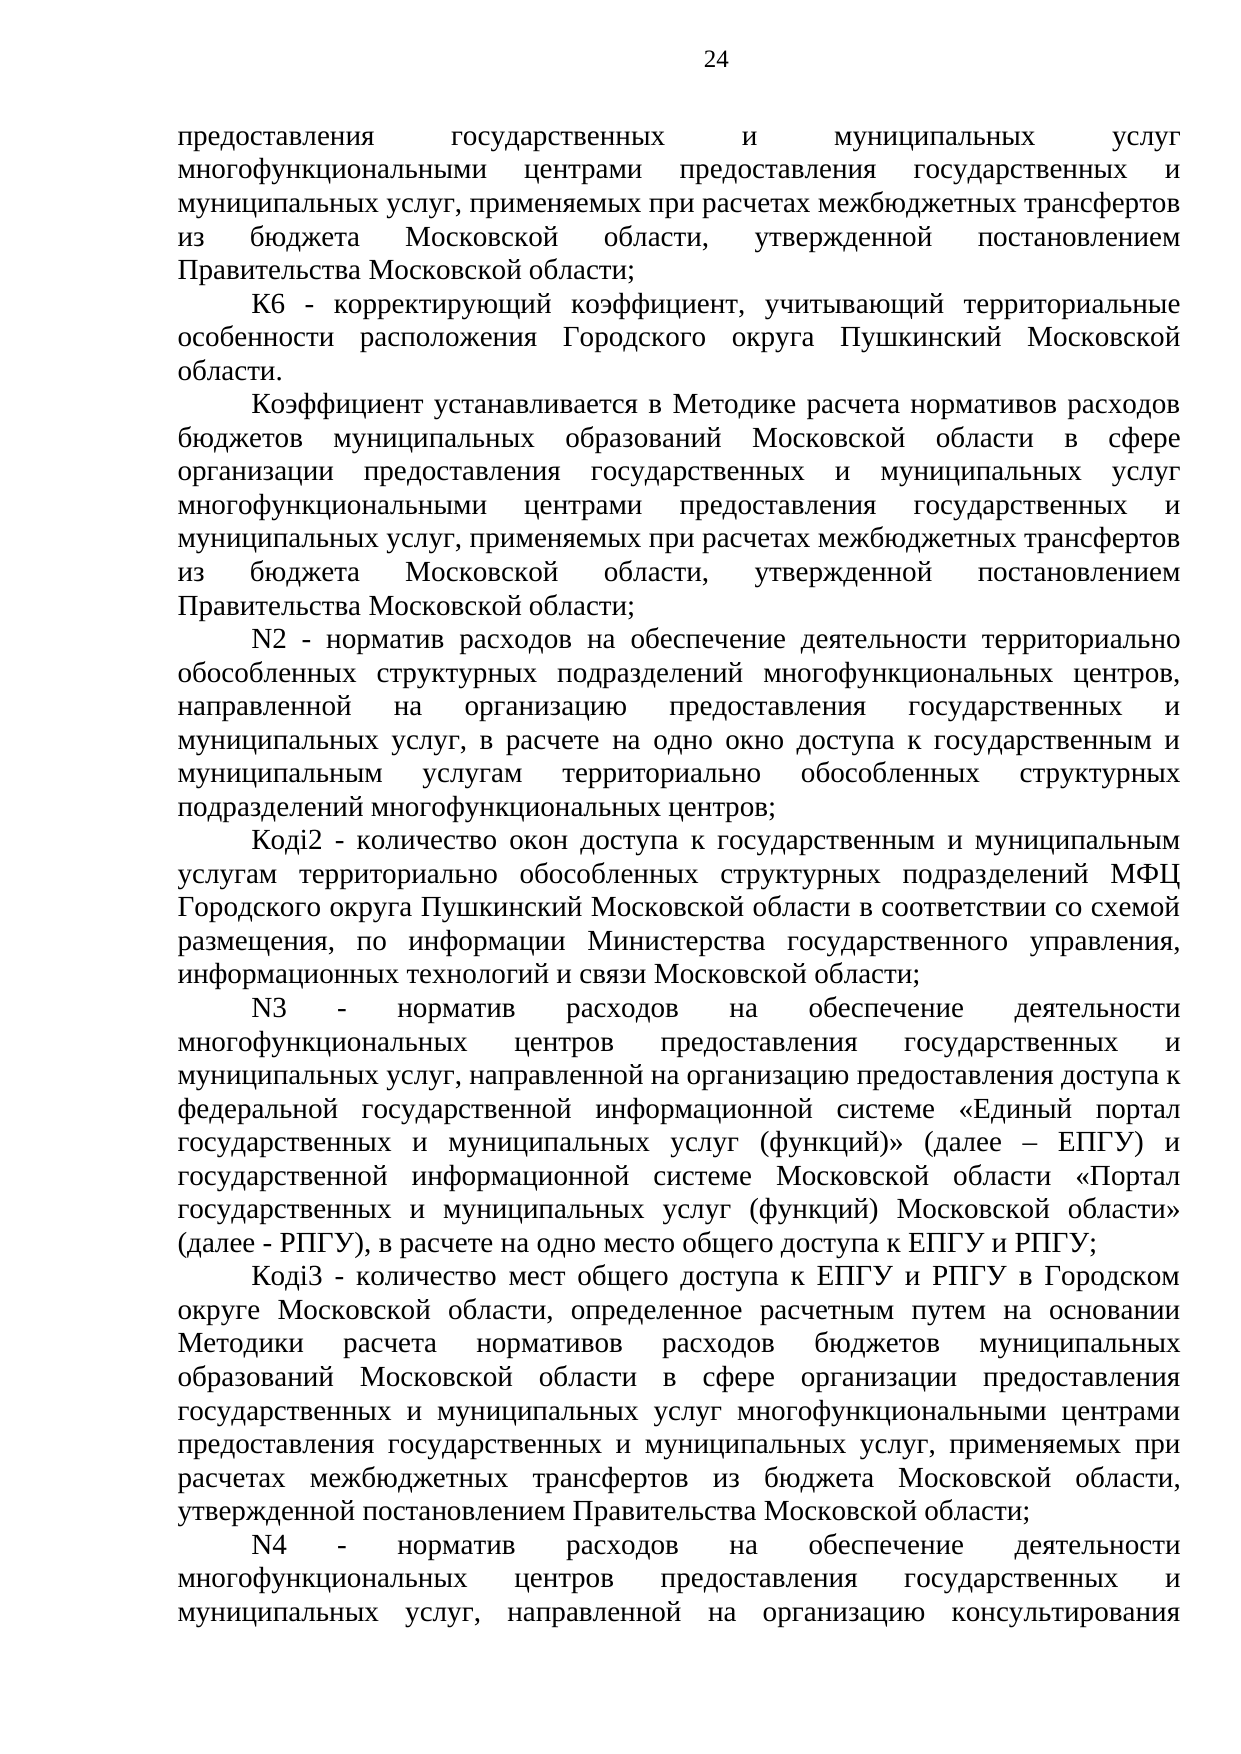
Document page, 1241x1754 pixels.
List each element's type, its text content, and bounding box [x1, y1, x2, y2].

text N3 - норматив расходов на обеспечение деятельности многофункциональных центров предоставления государственных и муниципальных услуг, направленной на организацию предоставления доступа к федеральной государственной информационной системе «Единый портал государственных и муниципальных услуг (функций)» (далее – ЕПГУ) и государственной информационной системе Московской области «Портал государственных и муниципальных услуг (функций) Московской области» (далее - РПГУ), в расчете на одно место общего доступа к ЕПГУ и РПГУ; [177, 990, 1181, 1258]
text Коэффициент устанавливается в Методике расчета нормативов расходов бюджетов муниципальных образований Московской области в сфере организации предоставления государственных и муниципальных услуг многофункциональными центрами предоставления государственных и муниципальных услуг, применяемых при расчетах межбюджетных трансфертов из бюджета Московской области, утвержденной постановлением Правительства Московской области; [177, 386, 1181, 621]
text N2 - норматив расходов на обеспечение деятельности территориально обособленных структурных подразделений многофункциональных центров, направленной на организацию предоставления государственных и муниципальных услуг, в расчете на одно окно доступа к государственным и муниципальным услугам территориально обособленных структурных подразделений многофункциональных центров; [177, 621, 1181, 822]
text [177, 118, 1181, 286]
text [177, 1527, 1181, 1627]
text Кодi2 - количество окон доступа к государственным и муниципальным услугам территориально обособленных структурных подразделений МФЦ Городского округа Пушкинский Московской области в соответствии со схемой размещения, по информации Министерства государственного управления, информационных технологий и связи Московской области; [177, 822, 1181, 990]
text Кодi3 - количество мест общего доступа к ЕПГУ и РПГУ в Городском округе Московской области, определенное расчетным путем на основании Методики расчета нормативов расходов бюджетов муниципальных образований Московской области в сфере организации предоставления государственных и муниципальных услуг многофункциональными центрами предоставления государственных и муниципальных услуг, применяемых при расчетах межбюджетных трансфертов из бюджета Московской области, утвержденной постановлением Правительства Московской области; [177, 1258, 1181, 1527]
text К6 - корректирующий коэффициент, учитывающий территориальные особенности расположения Городского округа Пушкинский Московской области. [177, 286, 1181, 386]
